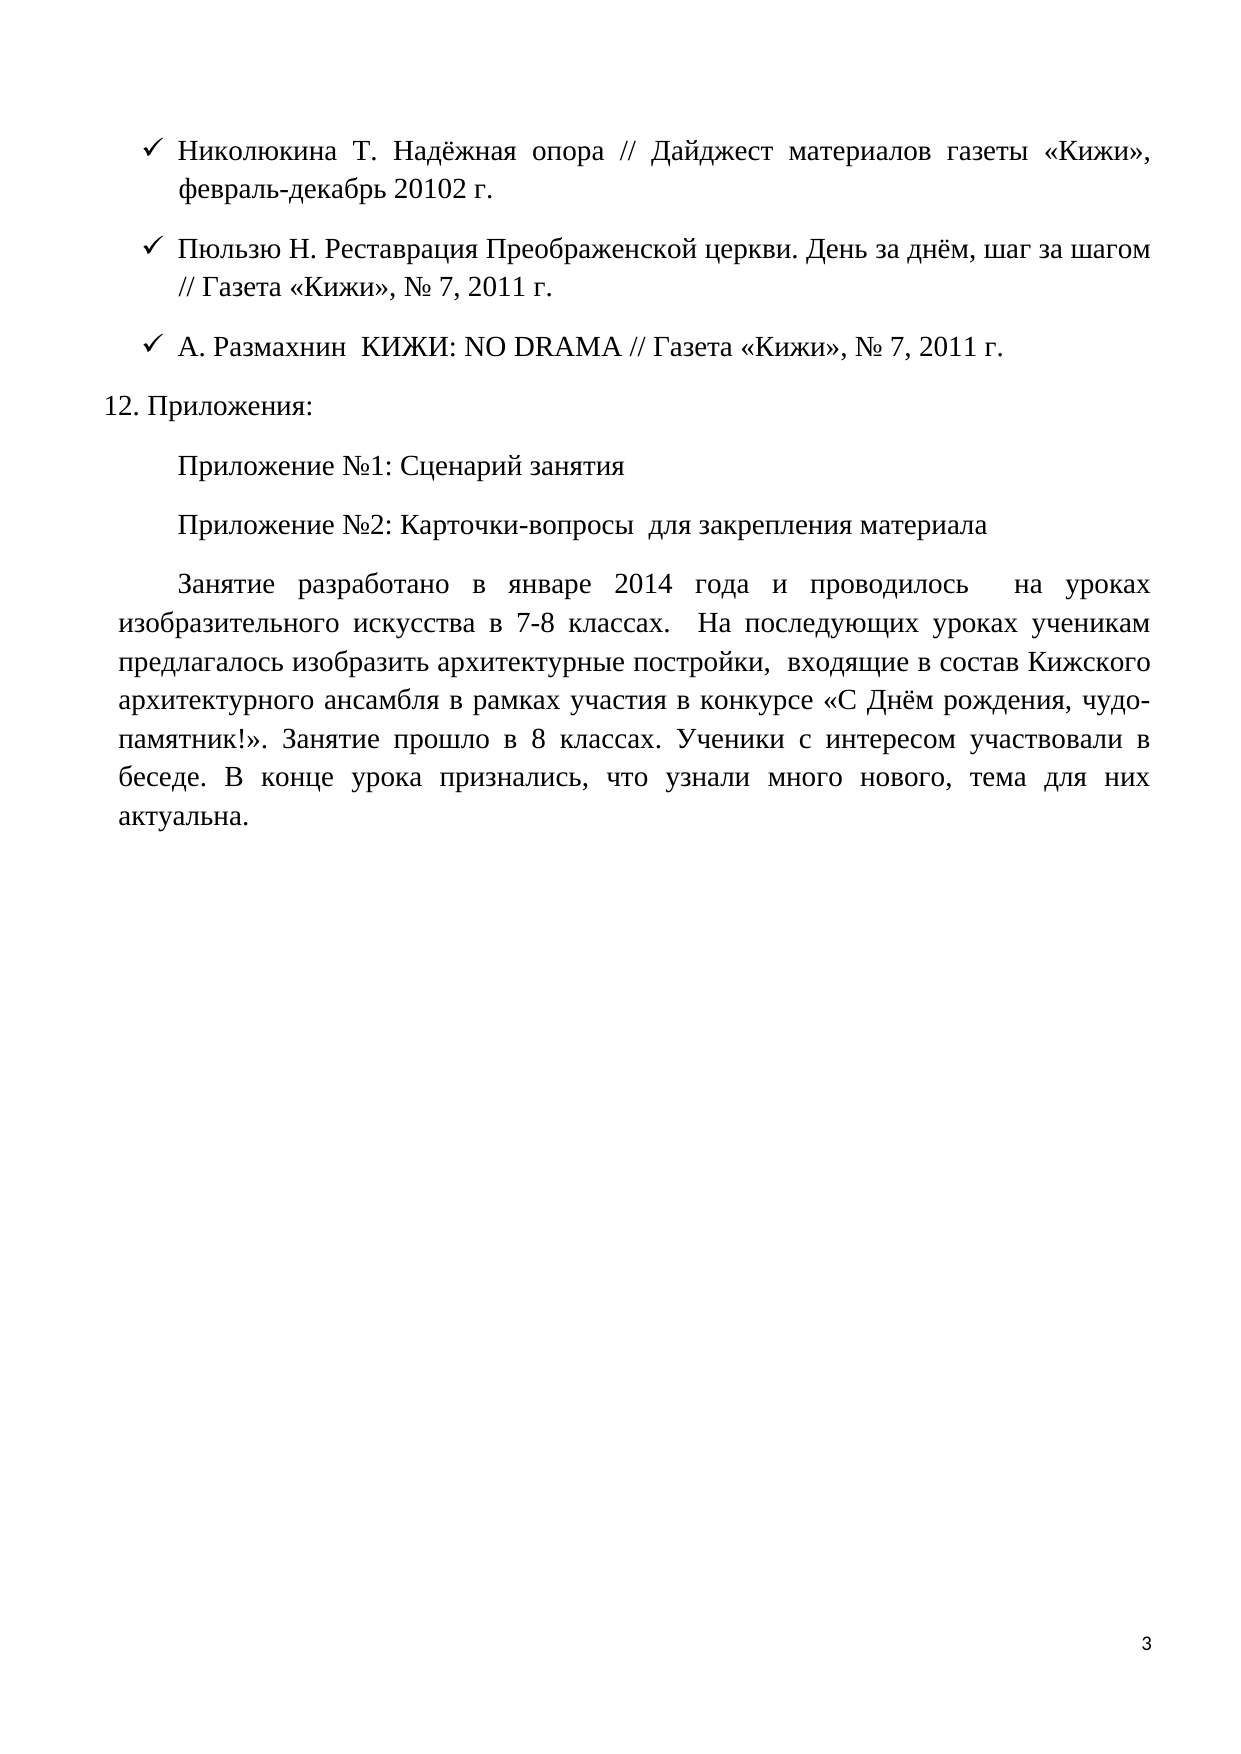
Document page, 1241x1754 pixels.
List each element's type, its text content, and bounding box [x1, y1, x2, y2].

text 12. Приложения: [103, 388, 1152, 422]
text Приложение №1: Сценарий занятия [177, 448, 1152, 481]
list Николюкина Т. Надёжная опора // Дайджест материалов газеты «Кижи», февраль-декабрь . [141, 133, 1152, 205]
text Приложение №2: Карточки-вопросы для закрепления материала [177, 507, 1152, 541]
list А. Размахнин КИЖИ: NO DRAMА // Газета «Кижи», № 7, . [141, 329, 1152, 363]
text Занятие разработано в январе 2014 года и проводилось на уроках изобразительного искусства в 7-8 классах. На последующих уроках ученикам предлагалось изобразить архитектурные постройки, входящие в состав Кижского архитектурного ансамбля в рамках участия в конкурсе «С Днём рождения, чудо-памятник!». Занятие прошло в 8 классах. Ученики с интересом участвовали в беседе. В конце урока признались, что узнали много нового, тема для них актуальна. [118, 567, 1152, 831]
list Пюльзю Н. Реставрация Преображенской церкви. День за днём, шаг за шагом // Газета «Кижи», № 7, . [141, 231, 1152, 303]
